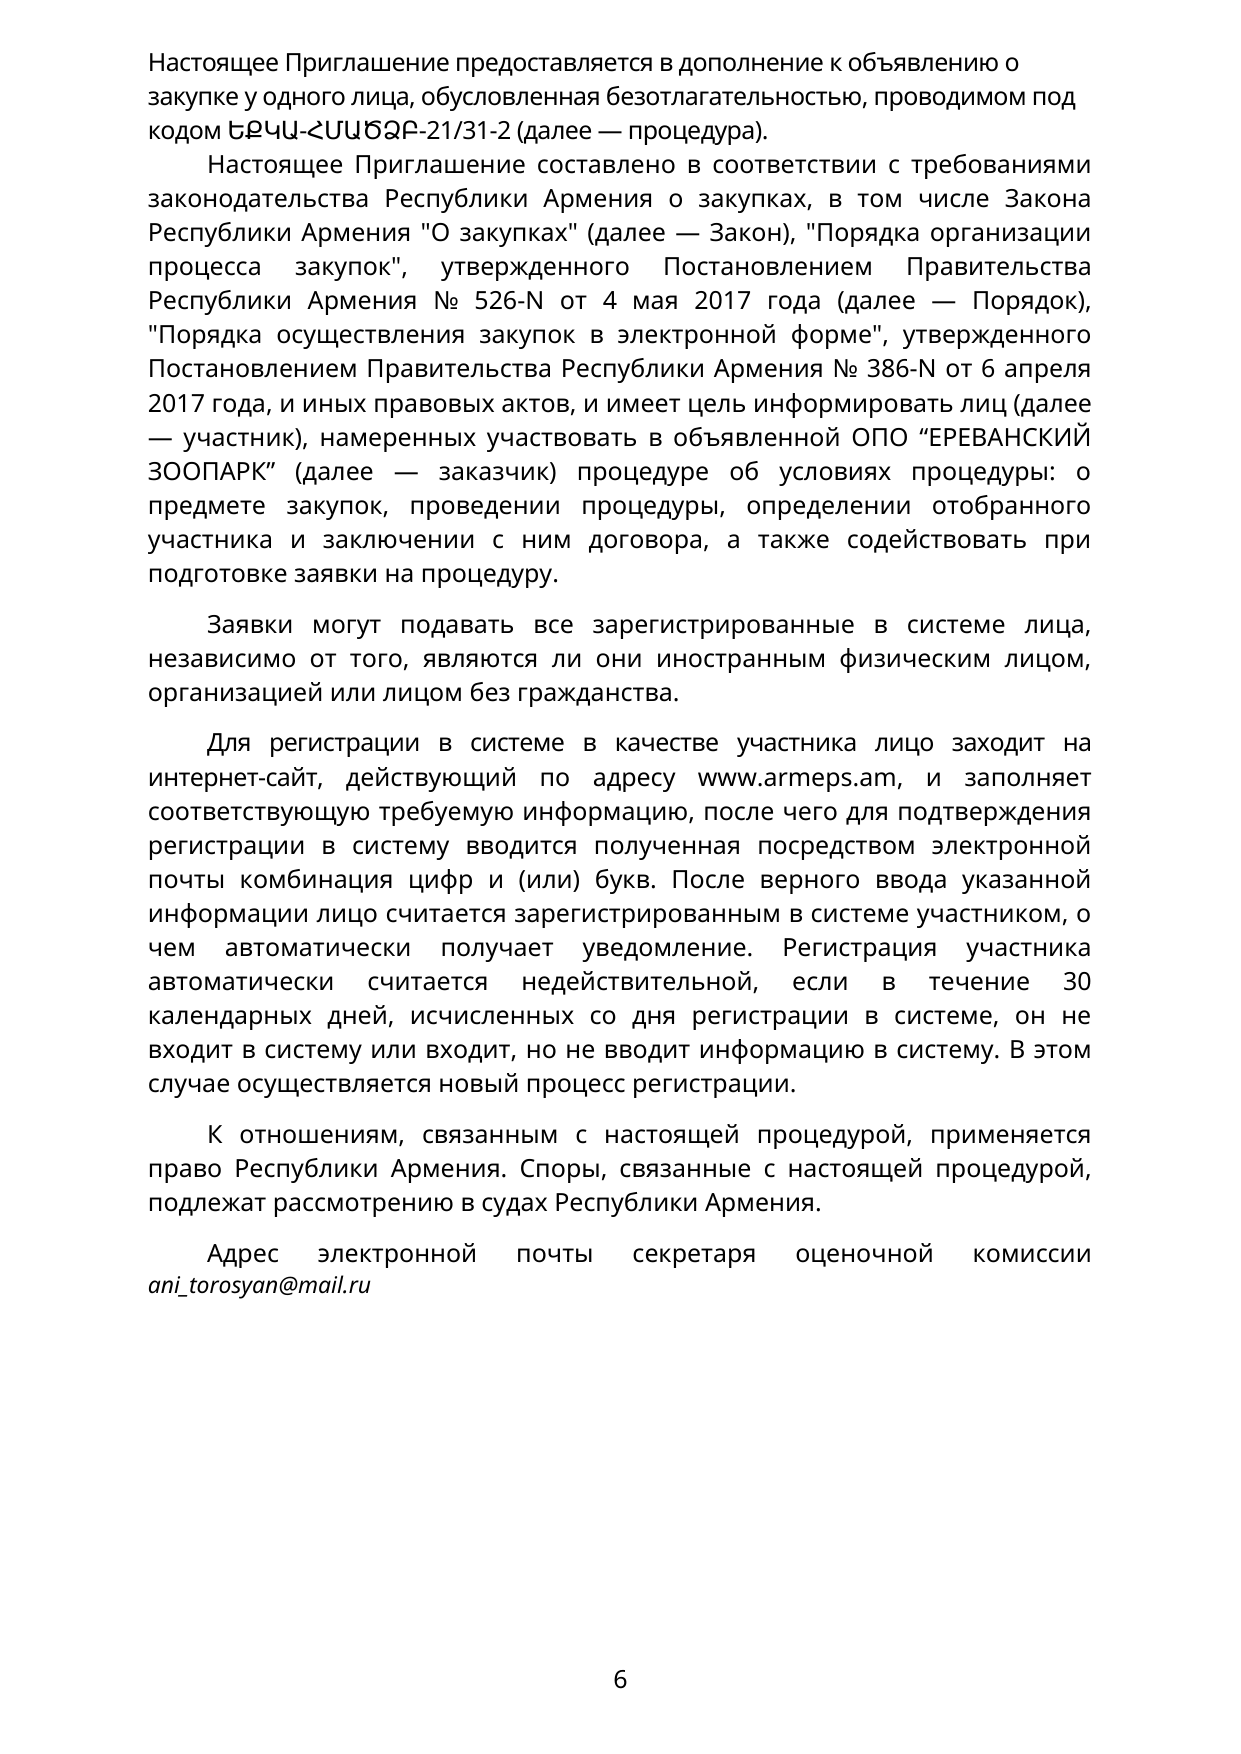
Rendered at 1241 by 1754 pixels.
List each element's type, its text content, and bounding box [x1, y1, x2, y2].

text Заявки могут подавать все зарегистрированные в системе лица, независимо от того, являются ли они иностранным физическим лицом, организацией или лицом без гражданства. [148, 606, 1092, 708]
text К отношениям, связанным с настоящей процедурой, применяется право Республики Армения. Споры, связанные с настоящей процедурой, подлежат рассмотрению в судах Республики Армения. [148, 1116, 1092, 1219]
text Настоящее Приглашение предоставляется в дополнение к объявлению о закупкe у одного лица, обусловленная безотлагательностью, проводимом под кодом ԵՔԿԱ-ՀՄԱԾՁԲ-21/31-2 (далее — процедура). [148, 44, 1092, 147]
text Настоящее Приглашение составлено в соответствии с требованиями законодательства Республики Армения о закупках, в том числе Закона Республики Армения "О закупках" (далее — Закон), "Порядка организации процесса закупок", утвержденного Постановлением Правительства Республики Армения № 526-N от 4 мая 2017 года (далее — Порядок), "Порядка осуществления закупок в электронной форме", утвержденного Постановлением Правительства Республики Армения № 386-N от 6 апреля 2017 года, и иных правовых актов, и имеет цель информировать лиц (далее — участник), намеренных участвовать в объявленной ОПО “ЕРЕВАНСКИЙ ЗООПАРК” (далее — заказчик) процедуре об условиях процедуры: о предмете закупок, проведении процедуры, определении отобранного участника и заключении с ним договора, а также содействовать при подготовке заявки на процедуру. [148, 147, 1092, 589]
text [148, 1235, 1092, 1301]
text Для регистрации в системе в качестве участника лицо заходит на интернет-сайт, действующий по адресу www.armeps.am, и заполняет соответствующую требуемую информацию, после чего для подтверждения регистрации в систему вводится полученная посредством электронной почты комбинация цифр и (или) букв. После верного ввода указанной информации лицо считается зарегистрированным в системе участником, о чем автоматически получает уведомление. Регистрация участника автоматически считается недействительной, если в течение 30 календарных дней, исчисленных со дня регистрации в системе, он не входит в систему или входит, но не вводит информацию в систему. В этом случае осуществляется новый процесс регистрации. [148, 725, 1092, 1100]
